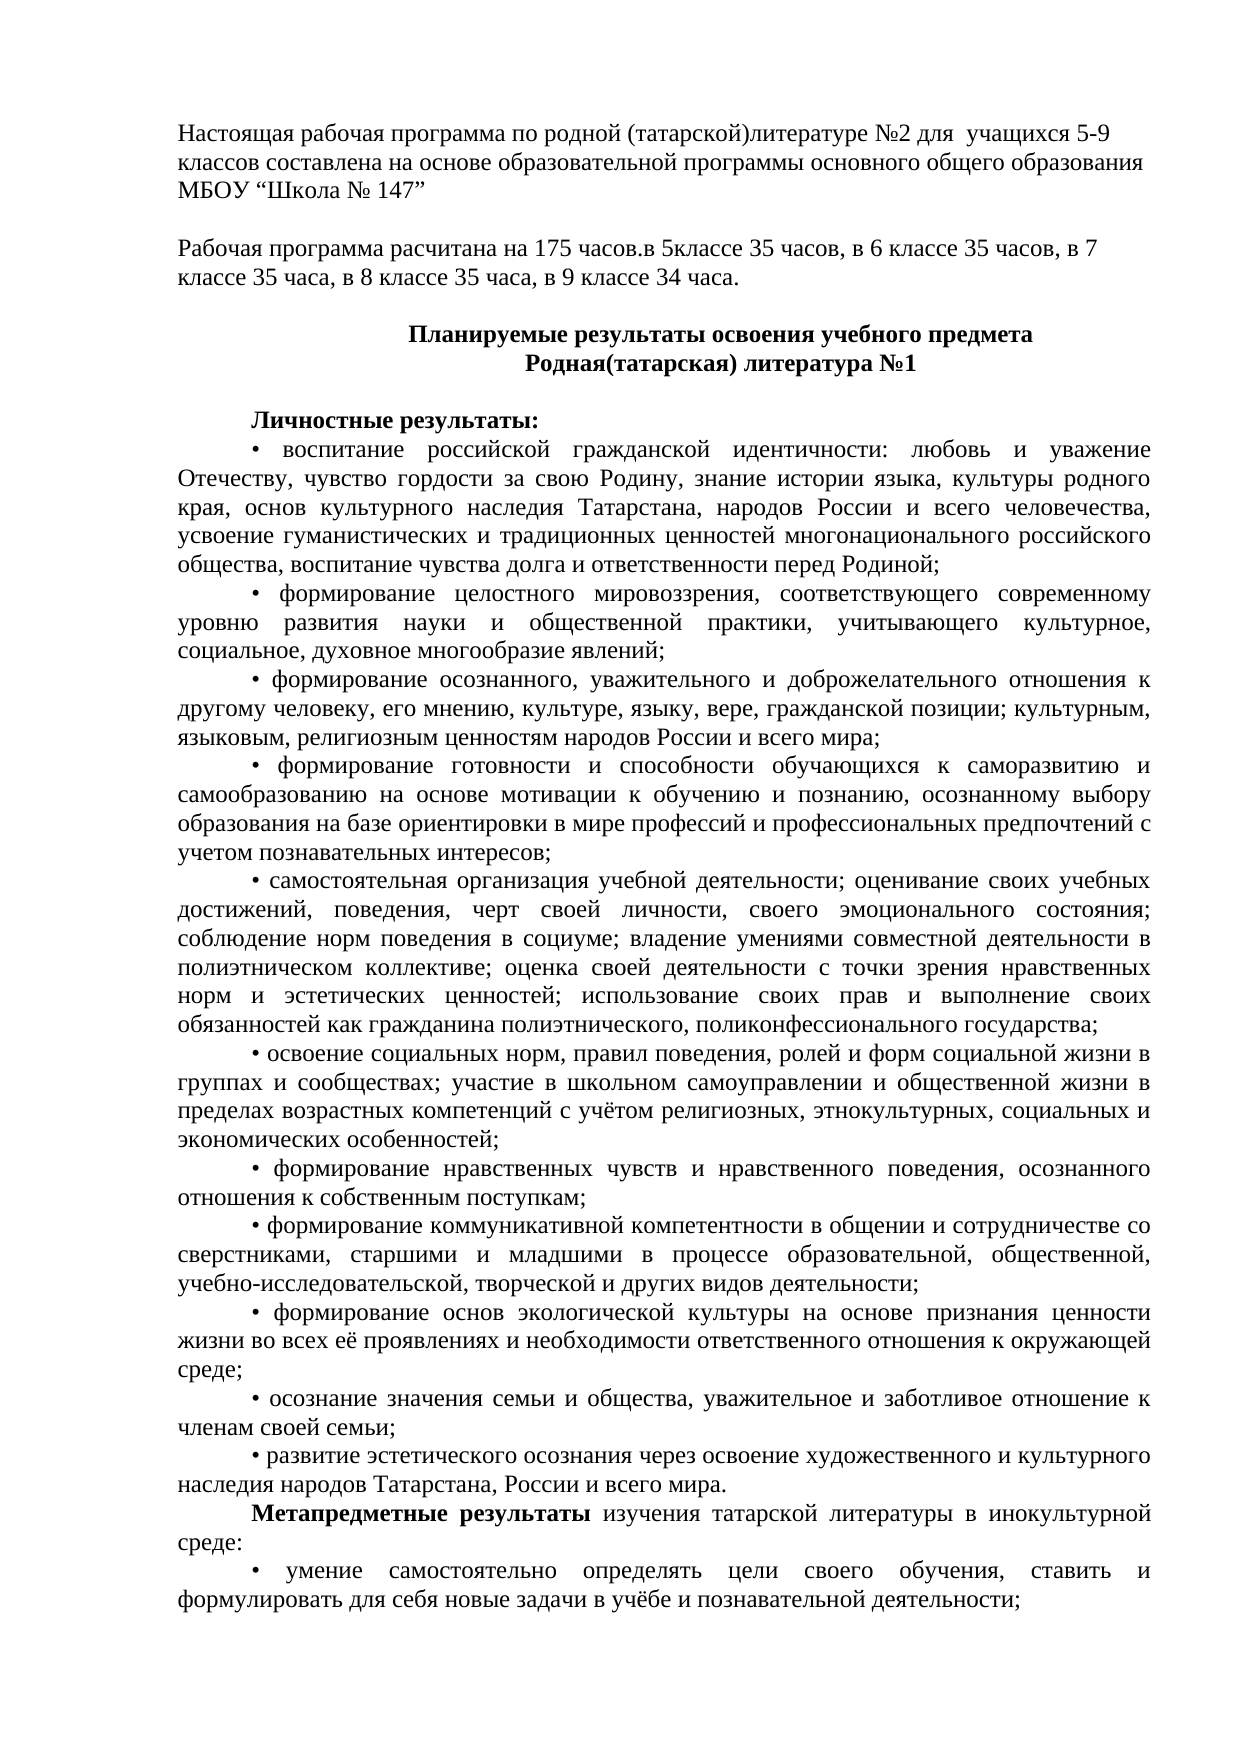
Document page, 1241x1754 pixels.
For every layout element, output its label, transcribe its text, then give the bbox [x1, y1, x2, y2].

list Родная(татарская) литература №1 [290, 348, 1152, 377]
text Метапредметные результаты изучения татарской литературы в инокультурной среде: [177, 1498, 1152, 1556]
text • формирование осознанного, уважительного и доброжелательного отношения к другому человеку, его мнению, культуре, языку, вере, гражданской позиции; культурным, языковым, религиозным ценностям народов России и всего мира; [177, 664, 1152, 751]
text • формирование основ экологической культуры на основе признания ценности жизни во всех её проявлениях и необходимости ответственного отношения к окружающей среде; [177, 1297, 1152, 1383]
text Личностные результаты: [177, 406, 1152, 434]
list Планируемые результаты освоения учебного предмета [290, 319, 1152, 348]
text • освоение социальных норм, правил поведения, ролей и форм социальной жизни в группах и сообществах; участие в школьном самоуправлении и общественной жизни в пределах возрастных компетенций с учётом религиозных, этнокультурных, социальных и экономических особенностей; [177, 1038, 1152, 1153]
text • формирование нравственных чувств и нравственного поведения, осознанного отношения к собственным поступкам; [177, 1153, 1152, 1211]
text • формирование готовности и способности обучающихся к саморазвитию и самообразованию на основе мотивации к обучению и познанию, осознанному выбору образования на базе ориентировки в мире профессий и профессиональных предпочтений с учетом познавательных интересов; [177, 751, 1152, 866]
text Настоящая рабочая программа по родной (татарской)литературе №2 для учащихся 5-9 классов составлена на основе образовательной программы основного общего образования МБОУ “Школа № 147” [177, 118, 1152, 204]
text • самостоятельная организация учебной деятельности; оценивание своих учебных достижений, поведения, черт своей личности, своего эмоционального состояния; соблюдение норм поведения в социуме; владение умениями совместной деятельности в полиэтническом коллективе; оценка своей деятельности с точки зрения нравственных норм и эстетических ценностей; использование своих прав и выполнение своих обязанностей как гражданина полиэтнического, поликонфессионального государства; [177, 866, 1152, 1038]
text • умение самостоятельно определять цели своего обучения, ставить и формулировать для себя новые задачи в учёбе и познавательной деятельности; [177, 1556, 1152, 1613]
text • осознание значения семьи и общества, уважительное и заботливое отношение к членам своей семьи; [177, 1383, 1152, 1441]
text • воспитание российской гражданской идентичности: любовь и уважение Отечеству, чувство гордости за свою Родину, знание истории языка, культуры родного края, основ культурного наследия Татарстана, народов России и всего человечества, усвоение гуманистических и традиционных ценностей многонационального российского общества, воспитание чувства долга и ответственности перед Родиной; [177, 434, 1152, 578]
text • формирование целостного мировоззрения, соответствующего современному уровню развития науки и общественной практики, учитывающего культурное, социальное, духовное многообразие явлений; [177, 578, 1152, 664]
text Рабочая программа расчитана на 175 часов.в 5классе 35 часов, в 6 классе 35 часов, в 7 классе 35 часа, в 8 классе 35 часа, в 9 классе 34 часа. [177, 233, 1152, 291]
text • развитие эстетического осознания через освоение художественного и культурного наследия народов Татарстана, России и всего мира. [177, 1441, 1152, 1498]
text • формирование коммуникативной компетентности в общении и сотрудничестве со сверстниками, старшими и младшими в процессе образовательной, общественной, учебно-исследовательской, творческой и других видов деятельности; [177, 1211, 1152, 1297]
